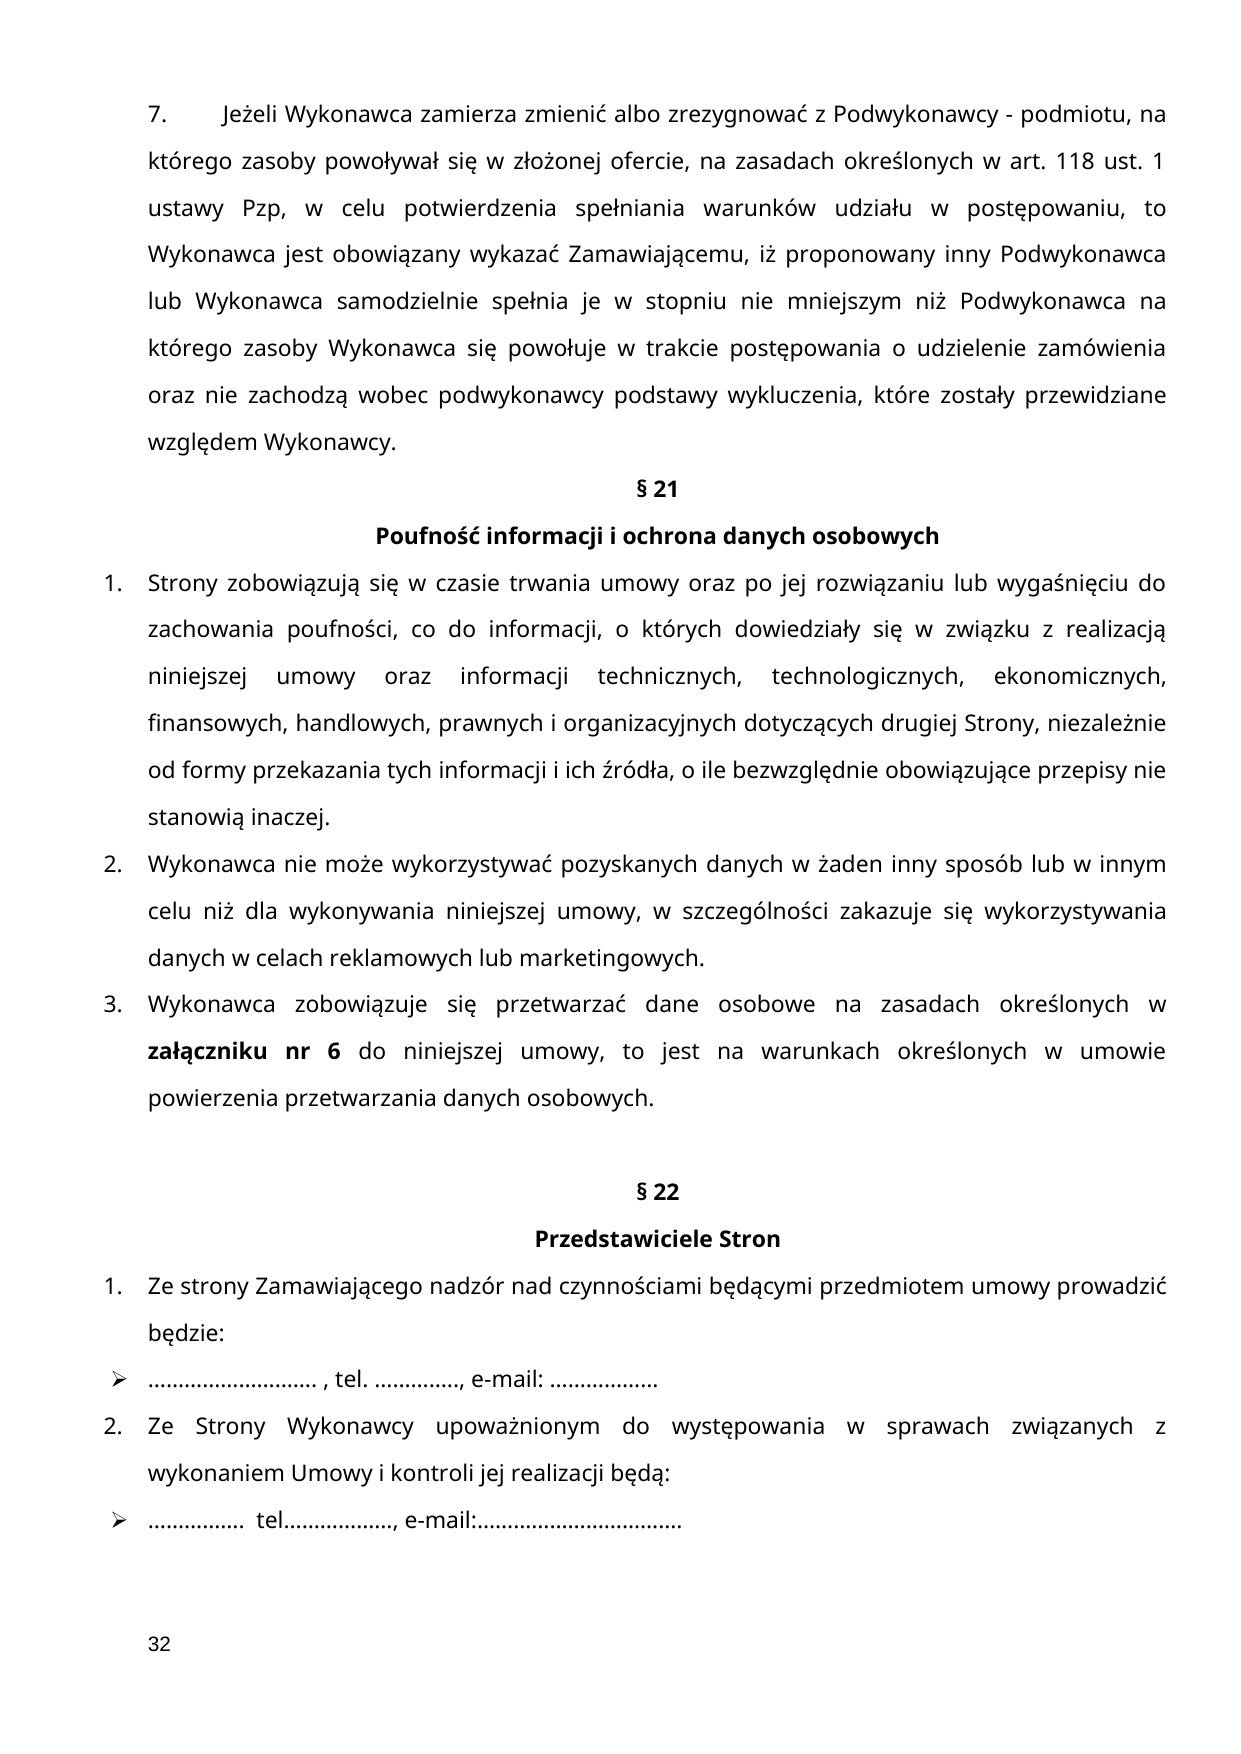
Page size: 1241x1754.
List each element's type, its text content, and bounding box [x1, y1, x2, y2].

list Wykonawca nie może wykorzystywać pozyskanych danych w żaden inny sposób lub w innym celu niż dla wykonywania niniejszej umowy, w szczególności zakazuje się wykorzystywania danych w celach reklamowych lub marketingowych. [103, 848, 1168, 973]
list Wykonawca zobowiązuje się przetwarzać dane osobowe na zasadach określonych w załączniku nr 6 do niniejszej umowy, to jest na warunkach określonych w umowie powierzenia przetwarzania danych osobowych. [103, 988, 1168, 1113]
list Ze strony Zamawiającego nadzór nad czynnościami będącymi przedmiotem umowy prowadzić będzie: [103, 1270, 1168, 1348]
text 7. Jeżeli Wykonawca zamierza zmienić albo zrezygnować z Podwykonawcy - podmiotu, na którego zasoby powoływał się w złożonej ofercie, na zasadach określonych w art. 118 ust. 1 ustawy Pzp, w celu potwierdzenia spełniania warunków udziału w postępowaniu, to Wykonawca jest obowiązany wykazać Zamawiającemu, iż proponowany inny Podwykonawca lub Wykonawca samodzielnie spełnia je w stopniu nie mniejszym niż Podwykonawca na którego zasoby Wykonawca się powołuje w trakcie postępowania o udzielenie zamówienia oraz nie zachodzą wobec podwykonawcy podstawy wykluczenia, które zostały przewidziane względem Wykonawcy. [148, 98, 1168, 457]
text § 21 [148, 473, 1168, 504]
list Ze Strony Wykonawcy upoważnionym do występowania w sprawach związanych z wykonaniem Umowy i kontroli jej realizacji będą: [103, 1410, 1168, 1488]
text § 22 [148, 1176, 1168, 1207]
text Poufność informacji i ochrona danych osobowych [148, 520, 1168, 551]
list ……………. tel………………, e-mail:……………………………. [110, 1504, 1168, 1535]
list ………………………. , tel. ………….., e-mail: ……………… [110, 1363, 1168, 1395]
list Strony zobowiązują się w czasie trwania umowy oraz po jej rozwiązaniu lub wygaśnięciu do zachowania poufności, co do informacji, o których dowiedziały się w związku z realizacją niniejszej umowy oraz informacji technicznych, technologicznych, ekonomicznych, finansowych, handlowych, prawnych i organizacyjnych dotyczących drugiej Strony, niezależnie od formy przekazania tych informacji i ich źródła, o ile bezwzględnie obowiązujące przepisy nie stanowią inaczej. [103, 567, 1168, 832]
text Przedstawiciele Stron [148, 1223, 1168, 1254]
